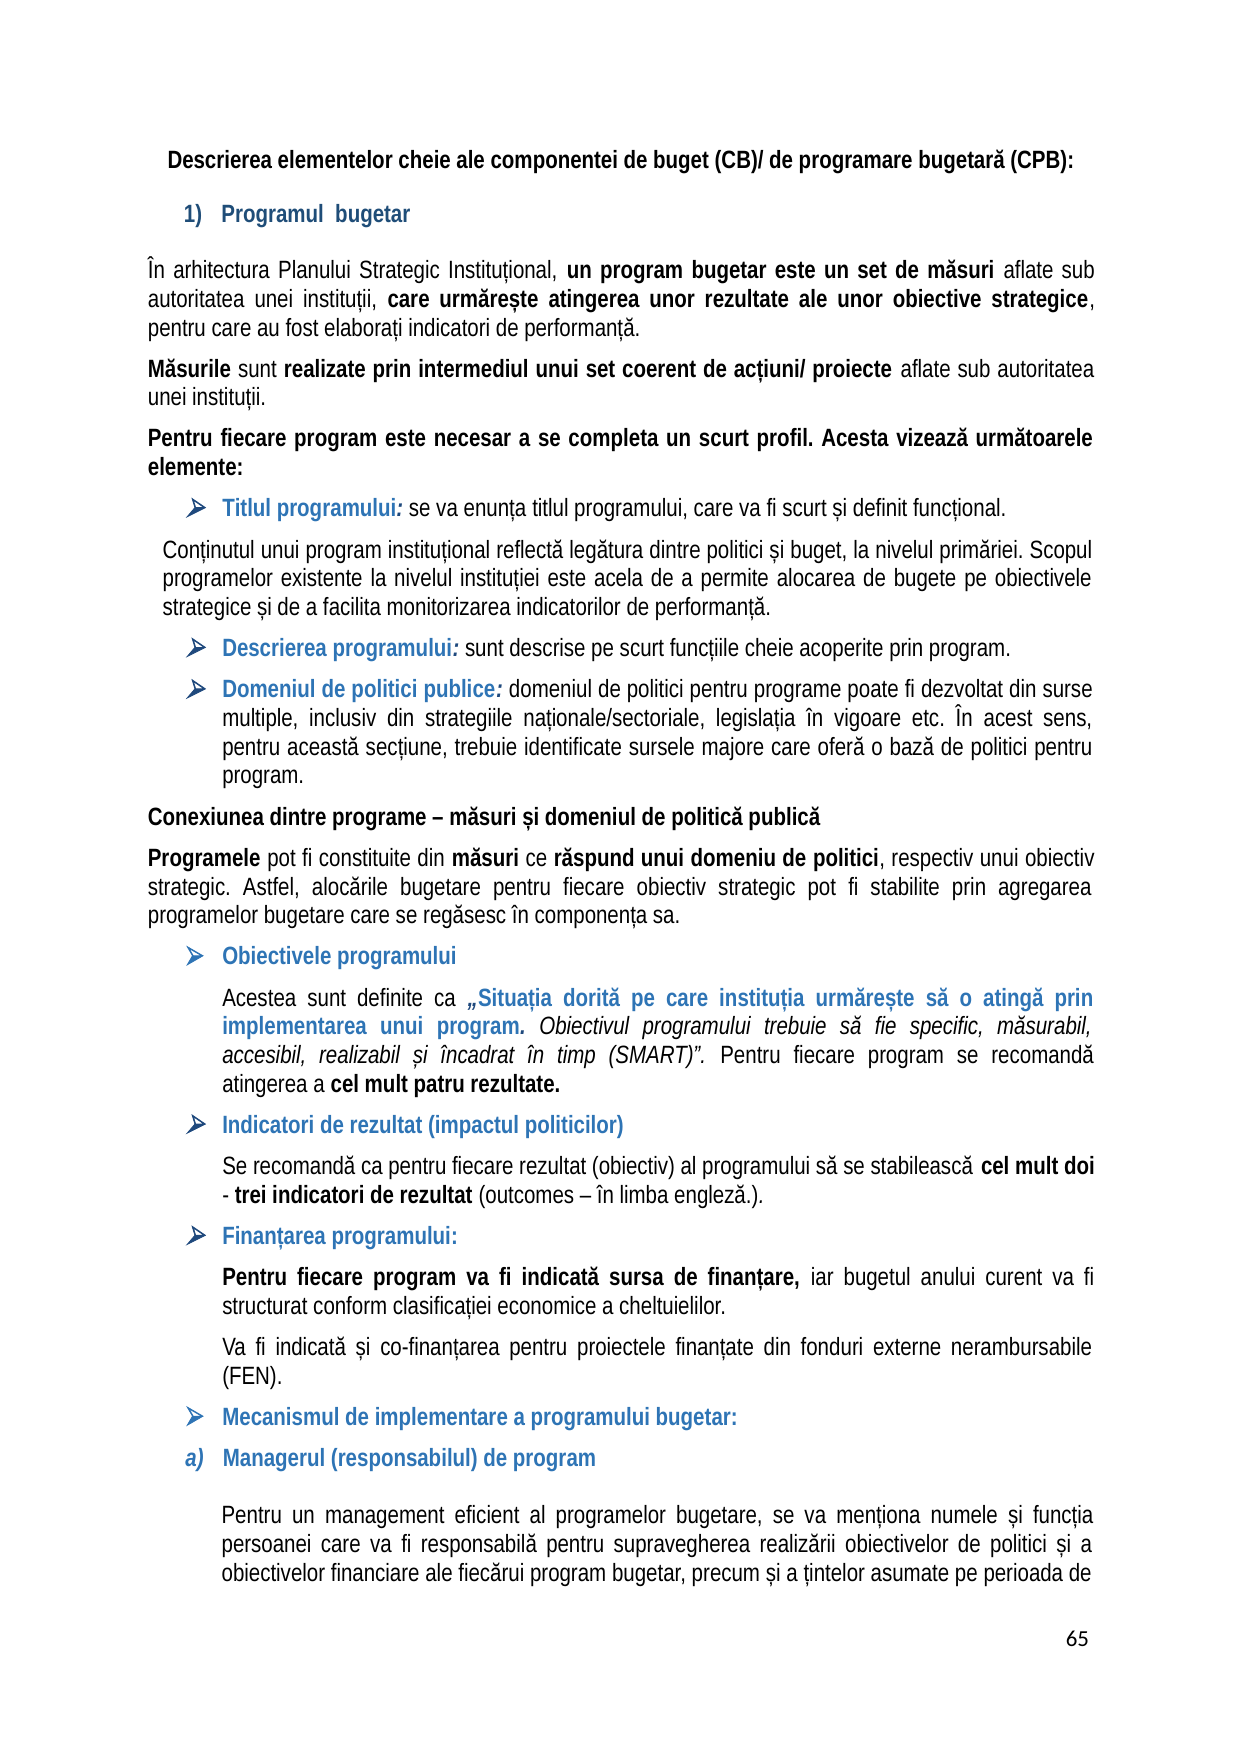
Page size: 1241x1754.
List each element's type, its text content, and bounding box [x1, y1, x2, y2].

text Acestea sunt definite ca „Situația dorită pe care instituția urmărește să o atingă prin implementarea unui program. Obiectivul programului trebuie să fie specific, măsurabil, accesibil, realizabil și încadrat în timp (SMART)”. Pentru fiecare program se recomandă atingerea a cel mult patru rezultate. [222, 983, 1095, 1097]
list Descrierea programului: sunt descrise pe scurt funcțiile cheie acoperite prin program. [185, 633, 1095, 662]
text Descrierea elementelor cheie ale componentei de buget (CB)/ de programare bugetară (CPB): [148, 146, 1095, 174]
list Titlul programului: se va enunța titlul programului, care va fi scurt și definit funcțional. [185, 493, 1095, 522]
text Pentru fiecare program este necesar a se completa un scurt profil. Acesta vizează următoarele elemente: [148, 423, 1095, 481]
text Se recomandă ca pentru fiecare rezultat (obiectiv) al programului să se stabilească cel mult doi - trei indicatori de rezultat (outcomes – în limba engleză.). [222, 1151, 1095, 1208]
text Măsurile sunt realizate prin intermediul unui set coerent de acțiuni/ proiecte aflate sub autoritatea unei instituții. [148, 354, 1095, 411]
list Finanțarea programului: [185, 1221, 1095, 1250]
list Obiectivele programului [185, 941, 1095, 970]
list Managerul (responsabilul) de program [185, 1443, 1095, 1472]
text Programele pot fi constituite din măsuri ce răspund unui domeniu de politici, respectiv unui obiectiv strategic. Astfel, alocările bugetare pentru fiecare obiectiv strategic pot fi stabilite prin agregarea programelor bugetare care se regăsesc în componența sa. [148, 843, 1095, 929]
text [221, 1500, 1095, 1586]
subtitle Programul bugetar [184, 199, 1089, 228]
text Conținutul unui program instituțional reflectă legătura dintre politici și buget, la nivelul primăriei. Scopul programelor existente la nivelul instituției este acela de a permite alocarea de bugete pe obiectivele strategice și de a facilita monitorizarea indicatorilor de performanță. [162, 534, 1095, 621]
text În arhitectura Planului Strategic Instituțional, un program bugetar este un set de măsuri aflate sub autoritatea unei instituții, care urmărește atingerea unor rezultate ale unor obiective strategice, pentru care au fost elaborați indicatori de performanță. [148, 255, 1095, 341]
text Pentru fiecare program va fi indicată sursa de finanțare, iar bugetul anului curent va fi structurat conform clasificației economice a cheltuielilor. [222, 1262, 1095, 1319]
list Mecanismul de implementare a programului bugetar: [185, 1402, 1095, 1431]
text Va fi indicată și co-finanțarea pentru proiectele finanțate din fonduri externe nerambursabile (FEN). [222, 1332, 1095, 1389]
text Conexiunea dintre programe – măsuri și domeniul de politică publică [148, 802, 1095, 830]
list Indicatori de rezultat (impactul politicilor) [185, 1110, 1095, 1138]
list Domeniul de politici publice: domeniul de politici pentru programe poate fi dezvoltat din surse multiple, inclusiv din strategiile naționale/sectoriale, legislația în vigoare etc. În acest sens, pentru această secțiune, trebuie identificate sursele majore care oferă o bază de politici pentru program. [185, 674, 1095, 789]
